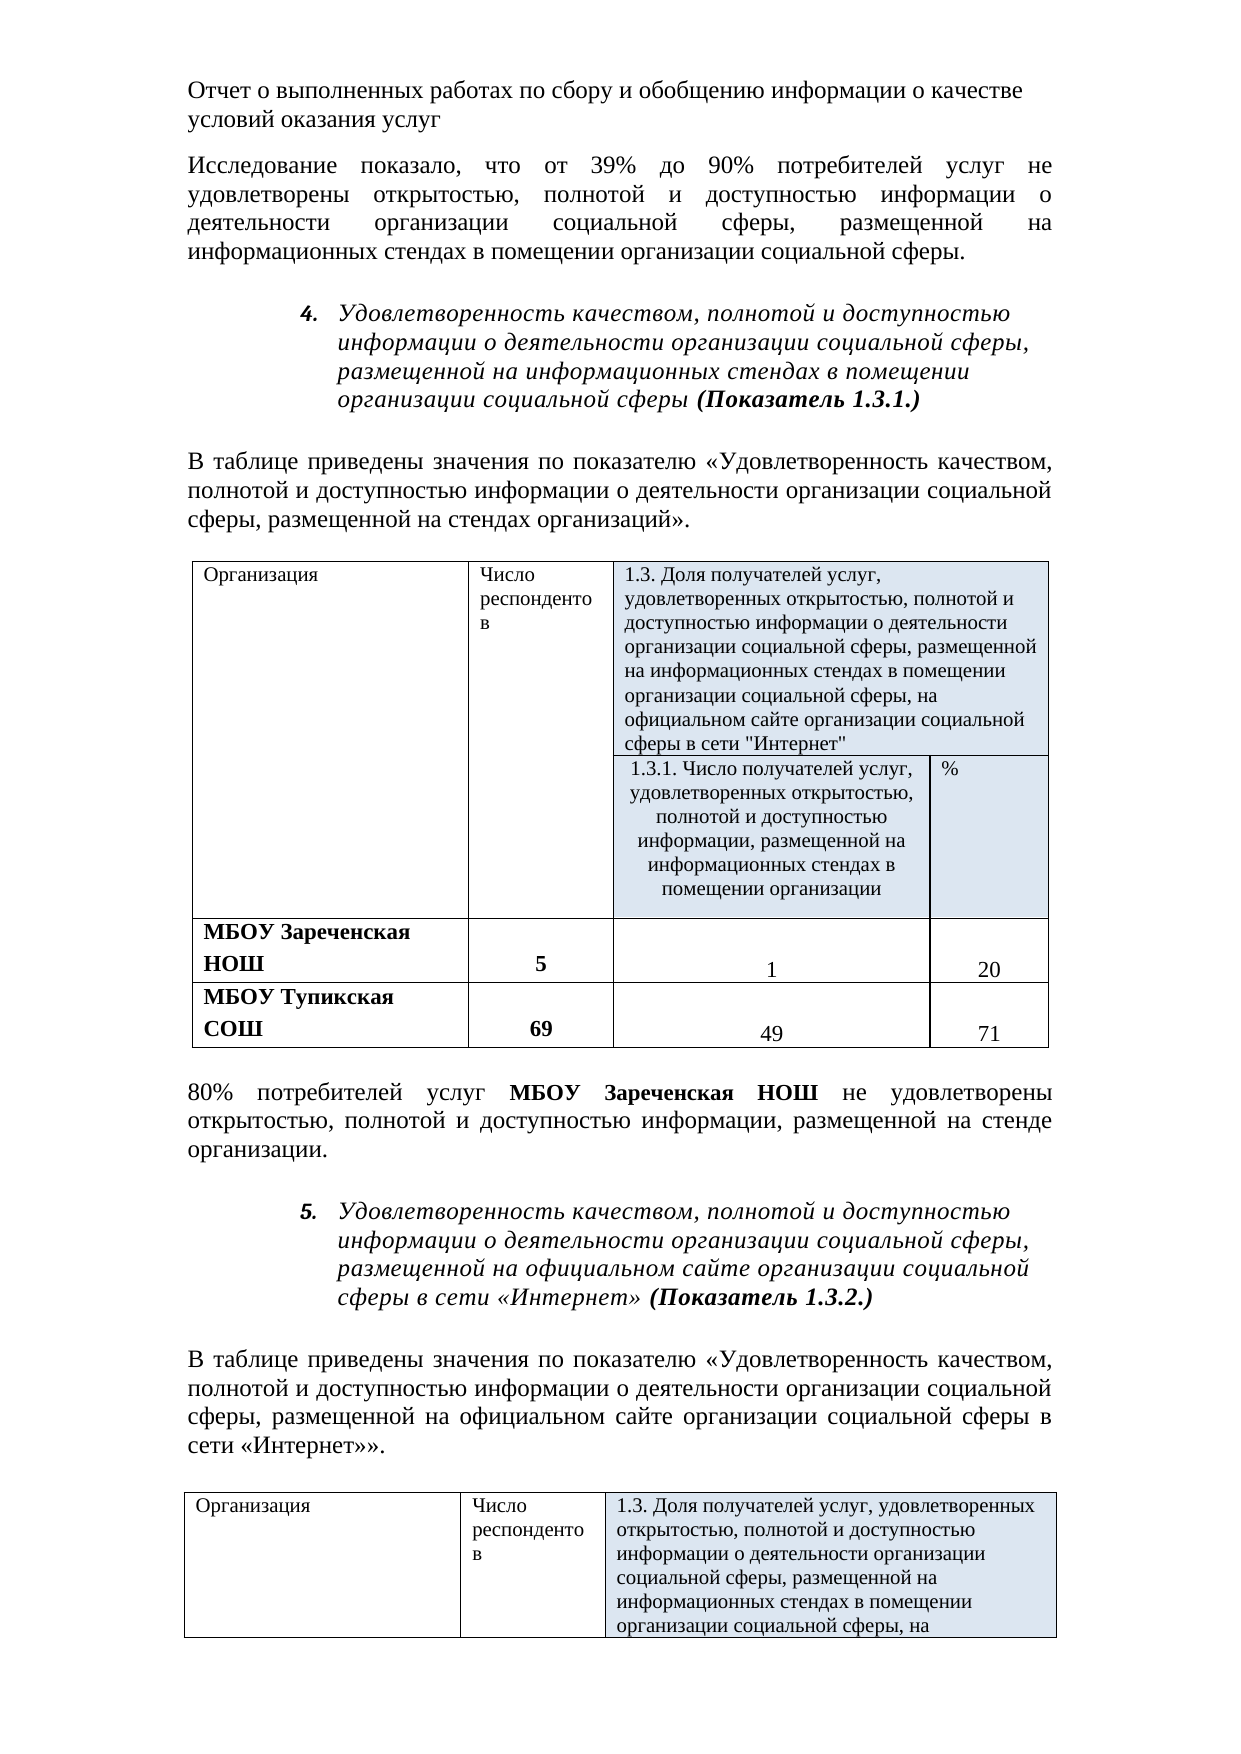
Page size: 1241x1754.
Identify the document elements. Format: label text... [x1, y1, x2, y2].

subtitle Удовлетворенность качеством, полнотой и доступностью информации о деятельности организации социальной сферы, размещенной на информационных стендах в помещении организации социальной сферы (Показатель 1.3.1.) [300, 298, 1053, 413]
table_header Число респондентов [461, 1493, 605, 1637]
table_cell 49 [614, 983, 929, 1047]
table_cell 1 [614, 919, 929, 982]
table_cell 20 [931, 919, 1048, 982]
table_header Организация [193, 562, 468, 917]
subtitle Удовлетворенность качеством, полнотой и доступностью информации о деятельности организации социальной сферы, размещенной на официальном сайте организации социальной сферы в сети «Интернет» (Показатель 1.3.2.) [300, 1196, 1053, 1311]
text 80% потребителей услуг МБОУ Зареченская НОШ не удовлетворены открытостью, полнотой и доступностью информации, размещенной на стенде организации. [187, 1077, 1053, 1163]
table_header Число респондентов [469, 562, 613, 917]
table_cell МБОУ Зареченская НОШ [193, 919, 468, 982]
table_header Организация [185, 1493, 460, 1637]
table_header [606, 1493, 1056, 1637]
table_cell МБОУ Тупикская СОШ [193, 983, 468, 1047]
table_cell 5 [469, 919, 613, 982]
text Исследование показало, что от 39% до 90% потребителей услуг не удовлетворены открытостью, полнотой и доступностью информации о деятельности организации социальной сферы, размещенной на информационных стендах в помещении организации социальной сферы. [187, 150, 1053, 265]
table_cell 1.3.1. Число получателей услуг, удовлетворенных открытостью, полнотой и доступностью информации, размещенной на информационных стендах в помещении организации [614, 756, 929, 917]
text В таблице приведены значения по показателю «Удовлетворенность качеством, полнотой и доступностью информации о деятельности организации социальной сферы, размещенной на стендах организаций». [187, 446, 1053, 532]
table_cell 71 [931, 983, 1048, 1047]
table_cell 69 [469, 983, 613, 1047]
table_cell % [931, 756, 1048, 917]
text В таблице приведены значения по показателю «Удовлетворенность качеством, полнотой и доступностью информации о деятельности организации социальной сферы, размещенной на официальном сайте организации социальной сферы в сети «Интернет»». [187, 1344, 1053, 1459]
